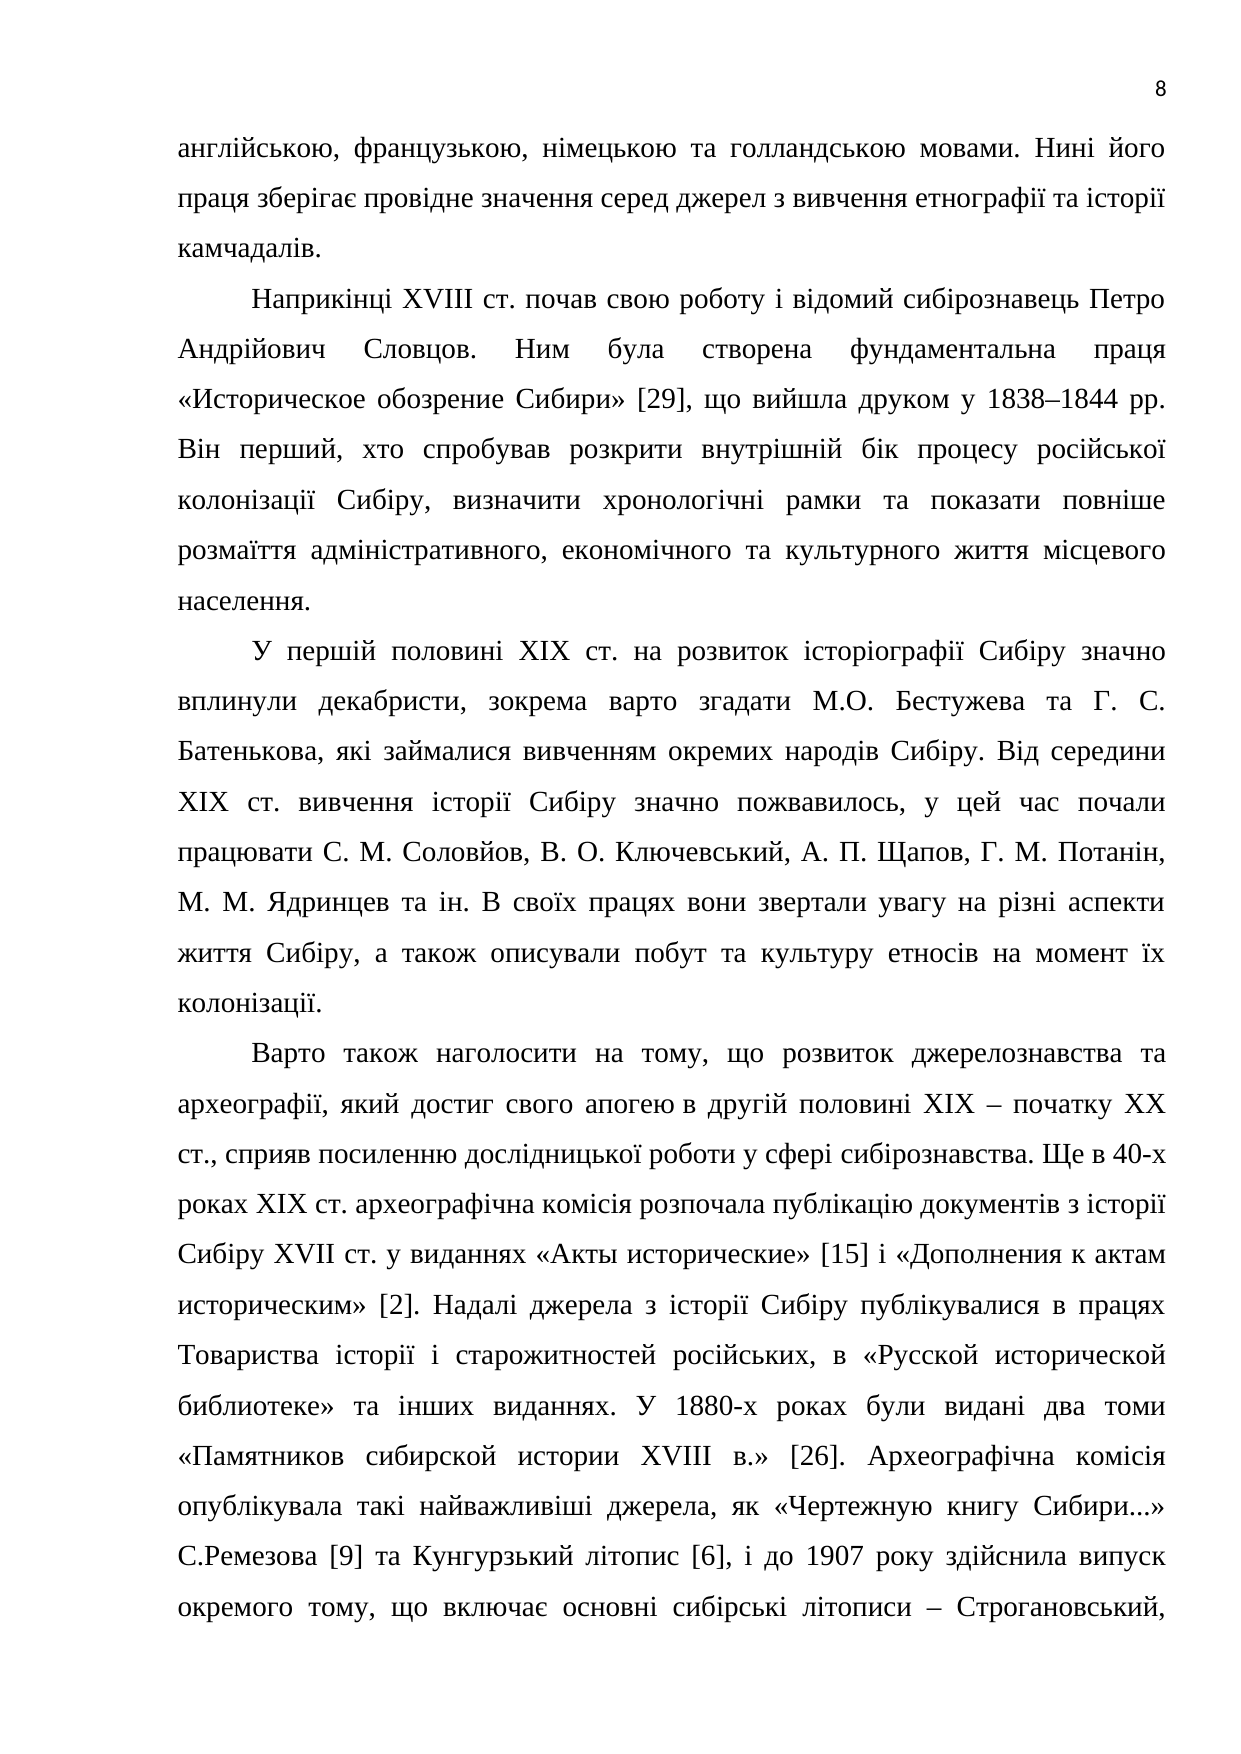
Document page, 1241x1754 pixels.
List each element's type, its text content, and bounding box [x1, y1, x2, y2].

text Наприкінці XVIII ст. почав свою роботу і відомий сибірознавець Петро Андрійович Словцов. Ним була створена фундаментальна праця «Историческое обозрение Сибири» [29], що вийшла друком у 1838–1844 рр. Він перший, хто спробував розкрити внутрішній бік процесу російської колонізації Сибіру, визначити хронологічні рамки та показати повніше розмаїття адміністративного, економічного та культурного життя місцевого населення. [177, 281, 1167, 616]
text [177, 130, 1167, 264]
text У першій половині XIX ст. на розвиток історіографії Сибіру значно вплинули декабристи, зокрема варто згадати М.О. Бестужева та Г. С. Батенькова, які займалися вивченням окремих народів Сибіру. Від середини XIX ст. вивчення історії Сибіру значно пожвавилось, у цей час почали працювати С. М. Соловйов, В. О. Ключевський, А. П. Щапов, Г. М. Потанін, М. М. Ядринцев та ін. В своїх працях вони звертали увагу на різні аспекти життя Сибіру, а також описували побут та культуру етносів на момент їх колонізації. [177, 633, 1167, 1019]
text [177, 1035, 1167, 1622]
